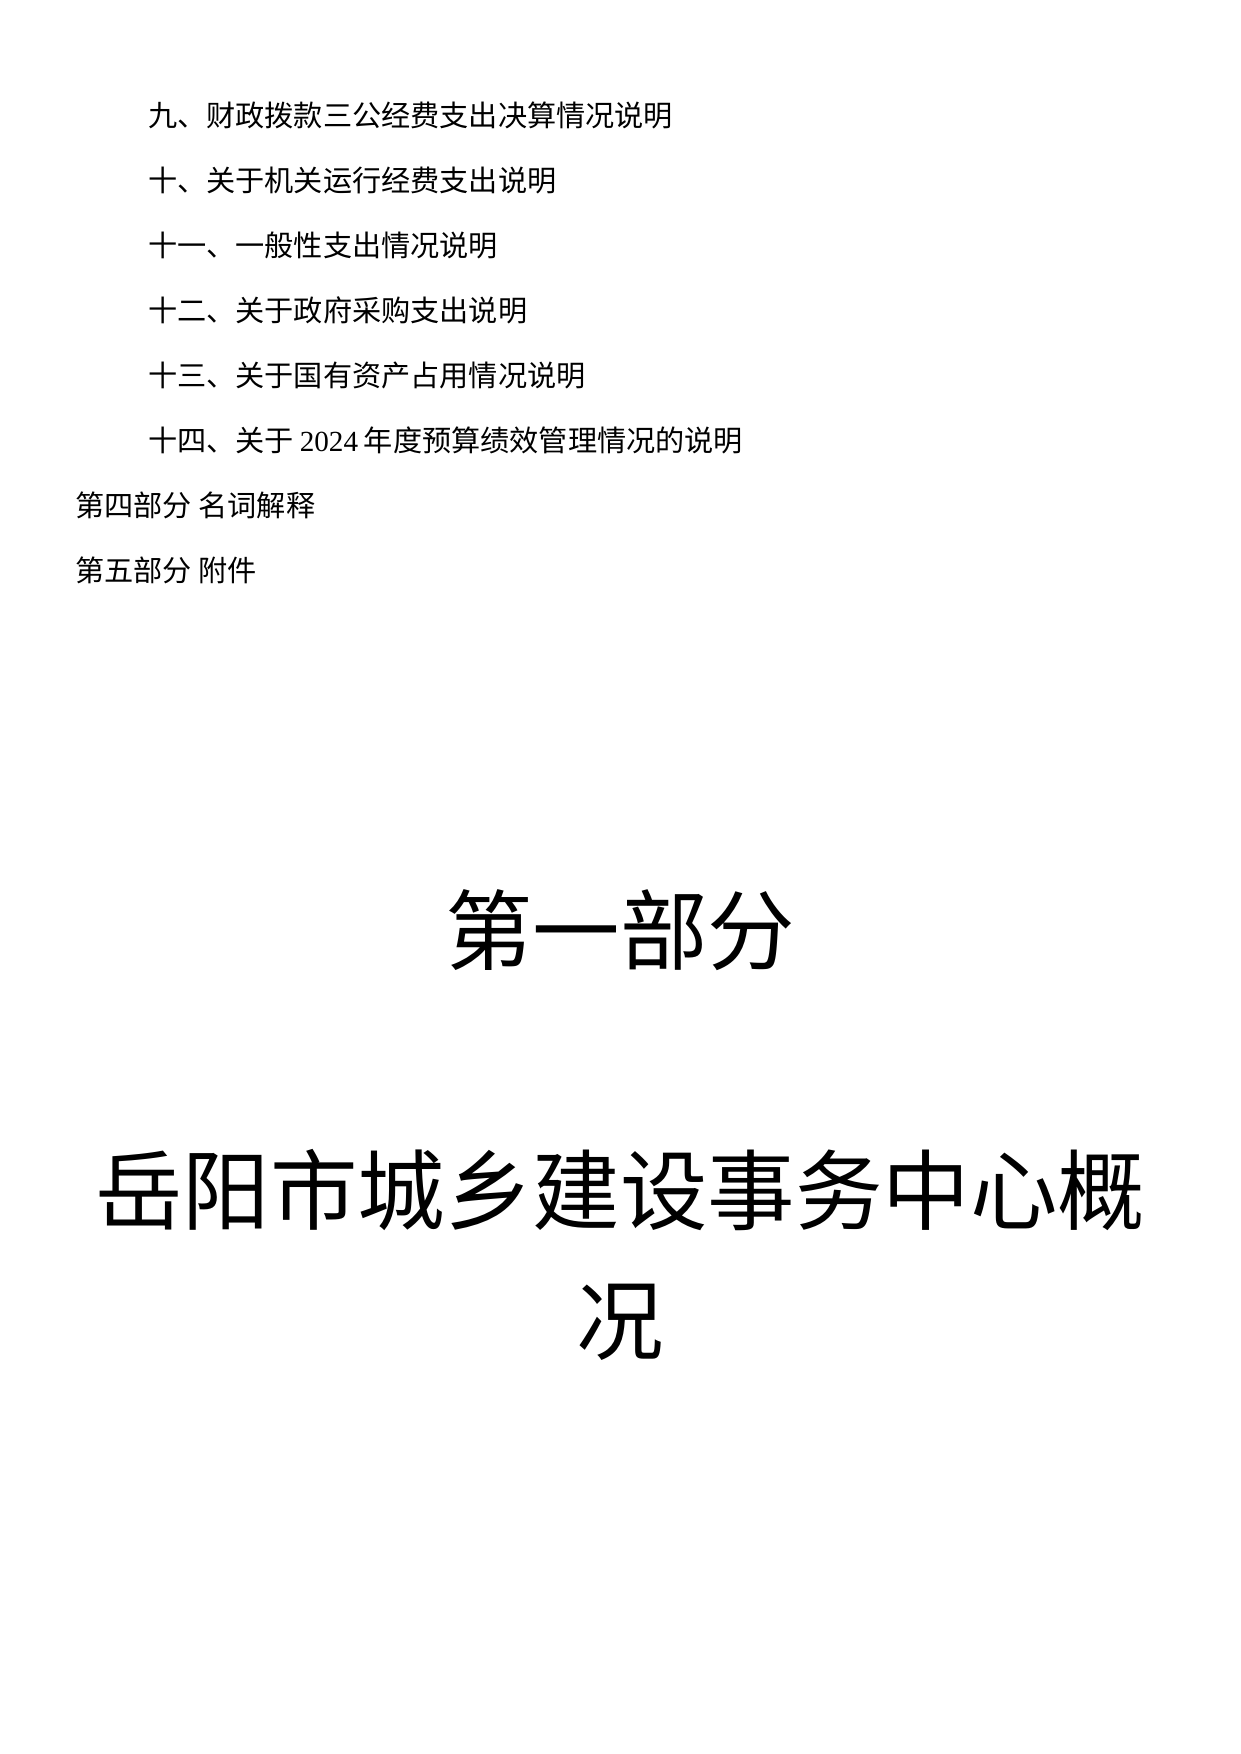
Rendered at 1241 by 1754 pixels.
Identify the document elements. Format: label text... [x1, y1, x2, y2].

text 九、财政拨款三公经费支出决算情况说明 [75, 81, 1165, 146]
text 第四部分 名词解释 [75, 471, 1165, 536]
text 岳阳市城乡建设事务中心概况 [75, 1121, 1165, 1381]
text 十一、一般性支出情况说明 [75, 211, 1165, 276]
text 十三、关于国有资产占用情况说明 [75, 341, 1165, 406]
text 第一部分 [75, 861, 1165, 991]
text 十、关于机关运行经费支出说明 [75, 146, 1165, 211]
text 第五部分 附件 [75, 536, 1165, 601]
text 十二、关于政府采购支出说明 [75, 276, 1165, 341]
text 十四、关于2024年度预算绩效管理情况的说明 [75, 406, 1165, 471]
